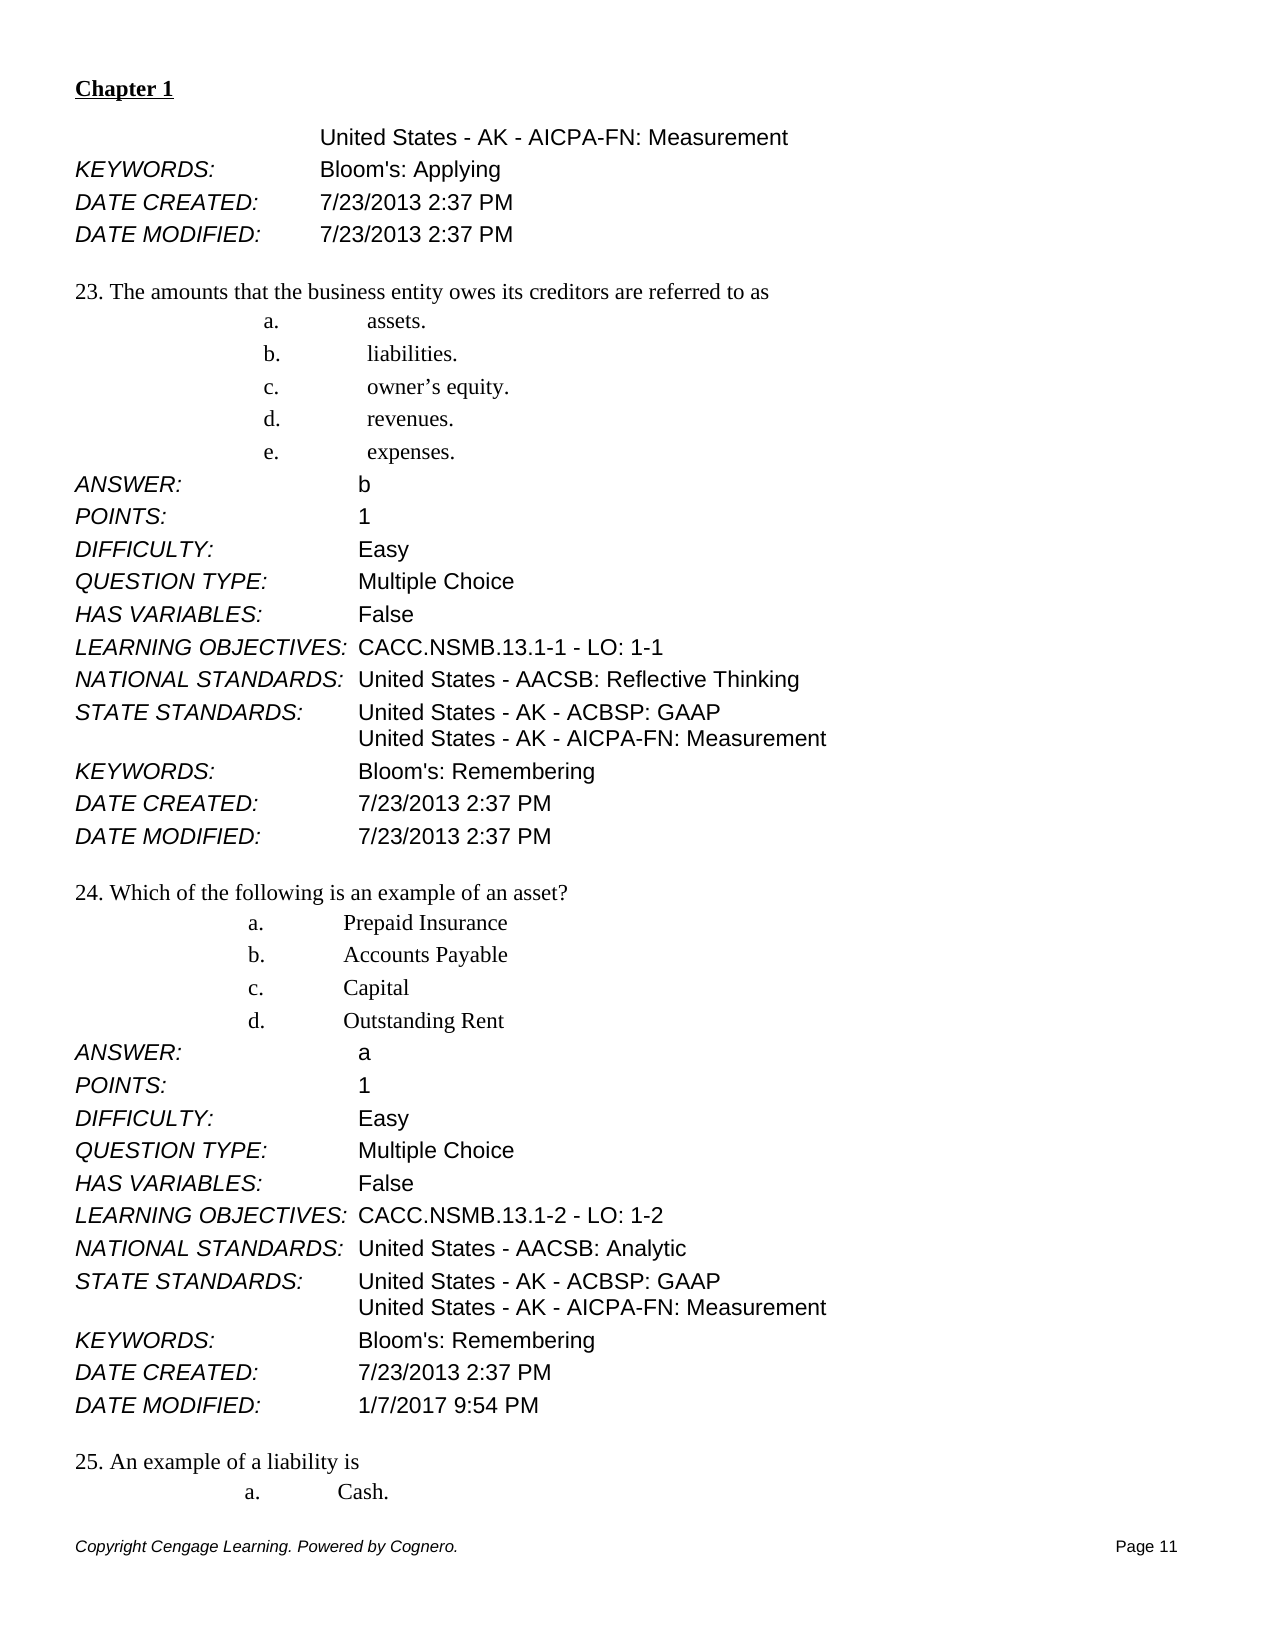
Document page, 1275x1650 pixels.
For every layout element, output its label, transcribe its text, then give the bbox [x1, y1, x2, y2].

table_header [75, 1448, 1200, 1507]
table_header 24. Which of the following is an example of an asset? [75, 880, 1200, 1421]
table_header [75, 121, 1200, 251]
table_header 23. The amounts that the business entity owes its creditors are referred to as [75, 278, 1200, 852]
